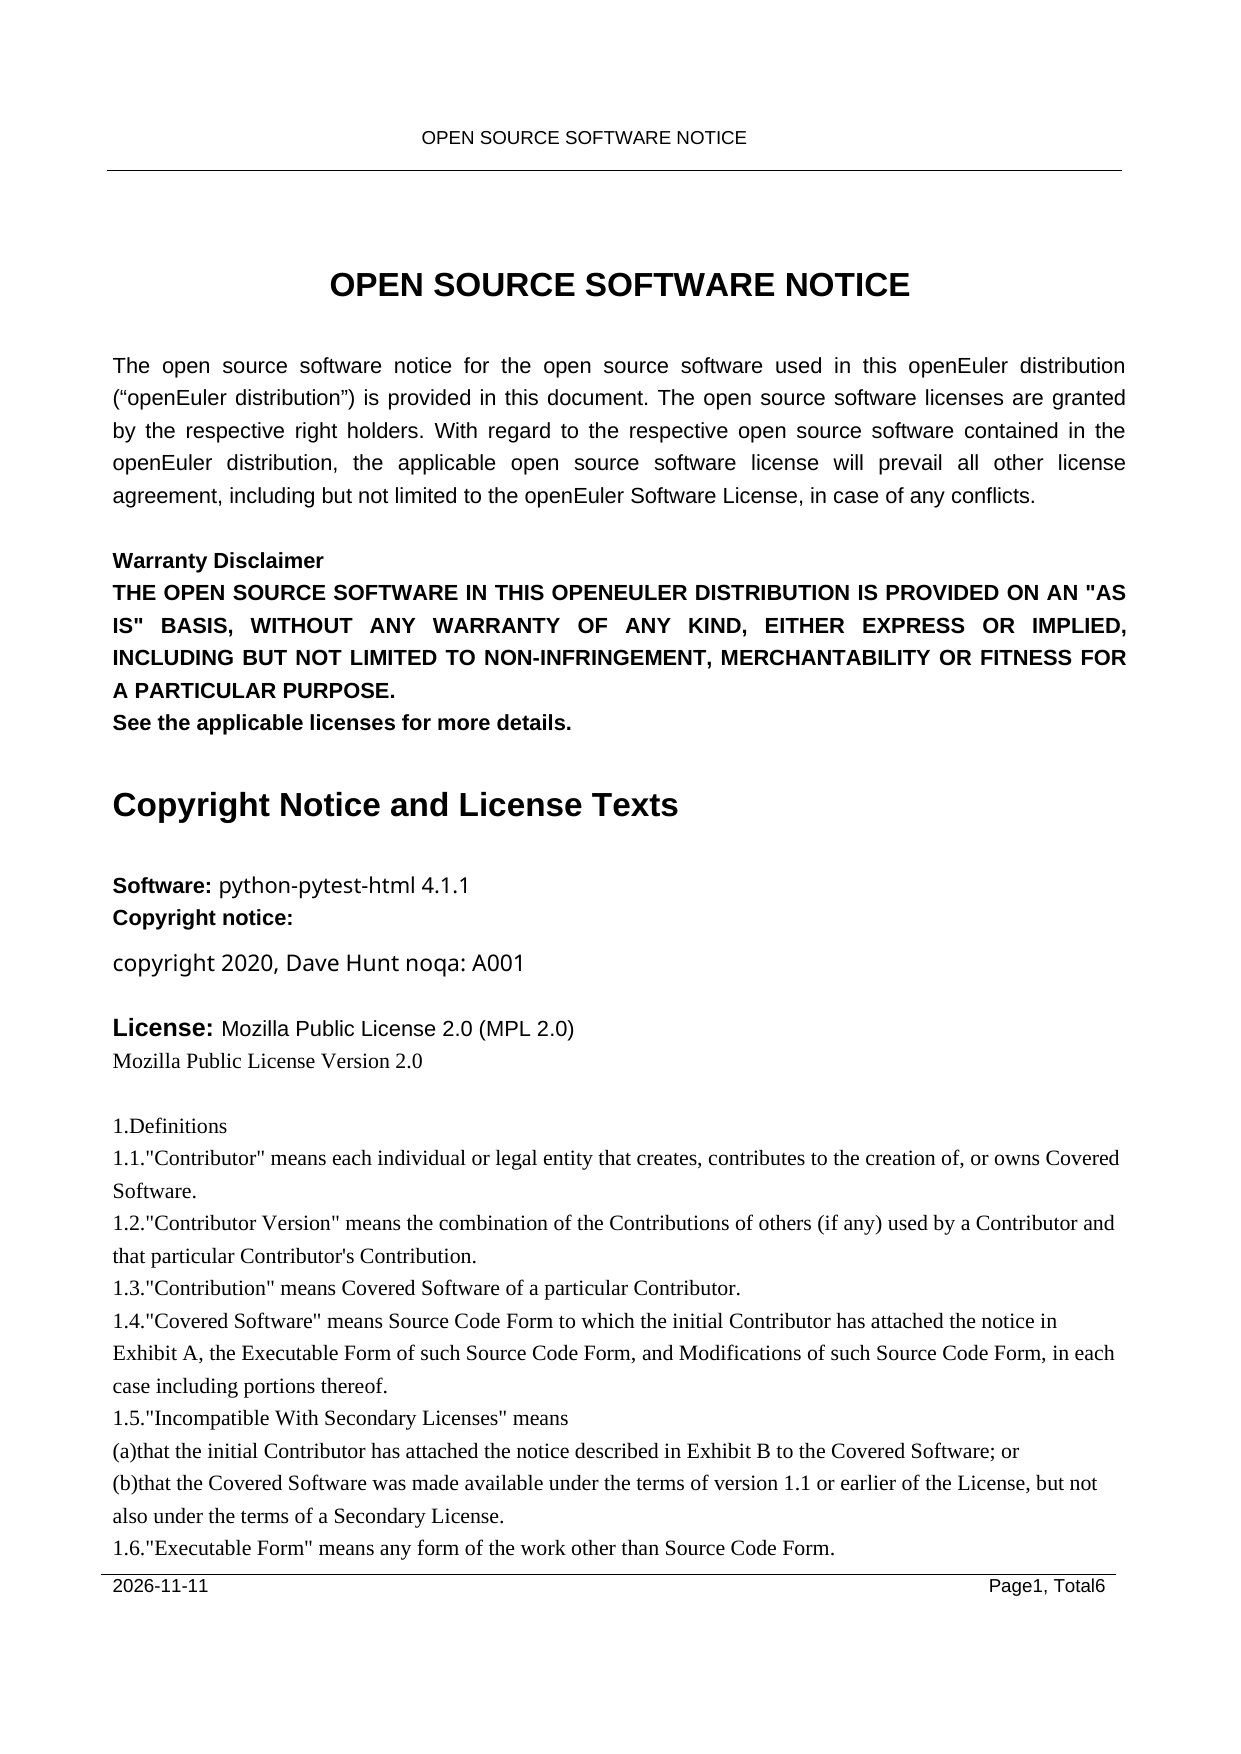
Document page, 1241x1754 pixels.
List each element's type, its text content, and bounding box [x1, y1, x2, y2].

text 1.4."Covered Software" means Source Code Form to which the initial Contributor has attached the notice in Exhibit A, the Executable Form of such Source Code Form, and Modifications of such Source Code Form, in each case including portions thereof. [112, 1304, 1128, 1402]
text 1.Definitions [112, 1109, 1128, 1142]
text copyright 2020, Dave Hunt noqa: A001 [112, 947, 1128, 1012]
text The open source software notice for the open source software used in this openEuler distribution (“openEuler distribution”) is provided in this document. The open source software licenses are granted by the respective right holders. With regard to the respective open source software contained in the openEuler distribution, the applicable open source software license will prevail all other license agreement, including but not limited to the openEuler Software License, in case of any conflicts. [112, 349, 1128, 511]
text 1.1."Contributor" means each individual or legal entity that creates, contributes to the creation of, or owns Covered Software. [112, 1142, 1128, 1207]
text Warranty Disclaimer [112, 544, 1128, 576]
text 1.5."Incompatible With Secondary Licenses" means [112, 1402, 1128, 1434]
text (b)that the Covered Software was made available under the terms of version 1.1 or earlier of the License, but not also under the terms of a Secondary License. [112, 1467, 1128, 1532]
title Software: python-pytest-html 4.1.1 [112, 869, 1128, 901]
text 1.2."Contributor Version" means the combination of the Contributions of others (if any) used by a Contributor and that particular Contributor's Contribution. [112, 1207, 1128, 1272]
text OPEN SOURCE SOFTWARE NOTICE [112, 251, 1128, 316]
text 1.6."Executable Form" means any form of the work other than Source Code Form. [112, 1532, 1128, 1564]
text Copyright notice: [112, 901, 1128, 934]
text Copyright Notice and License Texts [112, 771, 1128, 836]
text License: Mozilla Public License 2.0 (MPL 2.0) [112, 1012, 1128, 1044]
text Mozilla Public License Version 2.0 [112, 1044, 1128, 1077]
text 1.3."Contribution" means Covered Software of a particular Contributor. [112, 1272, 1128, 1304]
text THE OPEN SOURCE SOFTWARE IN THIS OPENEULER DISTRIBUTION IS PROVIDED ON AN "AS IS" BASIS, WITHOUT ANY WARRANTY OF ANY KIND, EITHER EXPRESS OR IMPLIED, INCLUDING BUT NOT LIMITED TO NON-INFRINGEMENT, MERCHANTABILITY OR FITNESS FOR A PARTICULAR PURPOSE. See the applicable licenses for more details. [112, 576, 1128, 739]
text (a)that the initial Contributor has attached the notice described in Exhibit B to the Covered Software; or [112, 1434, 1128, 1467]
